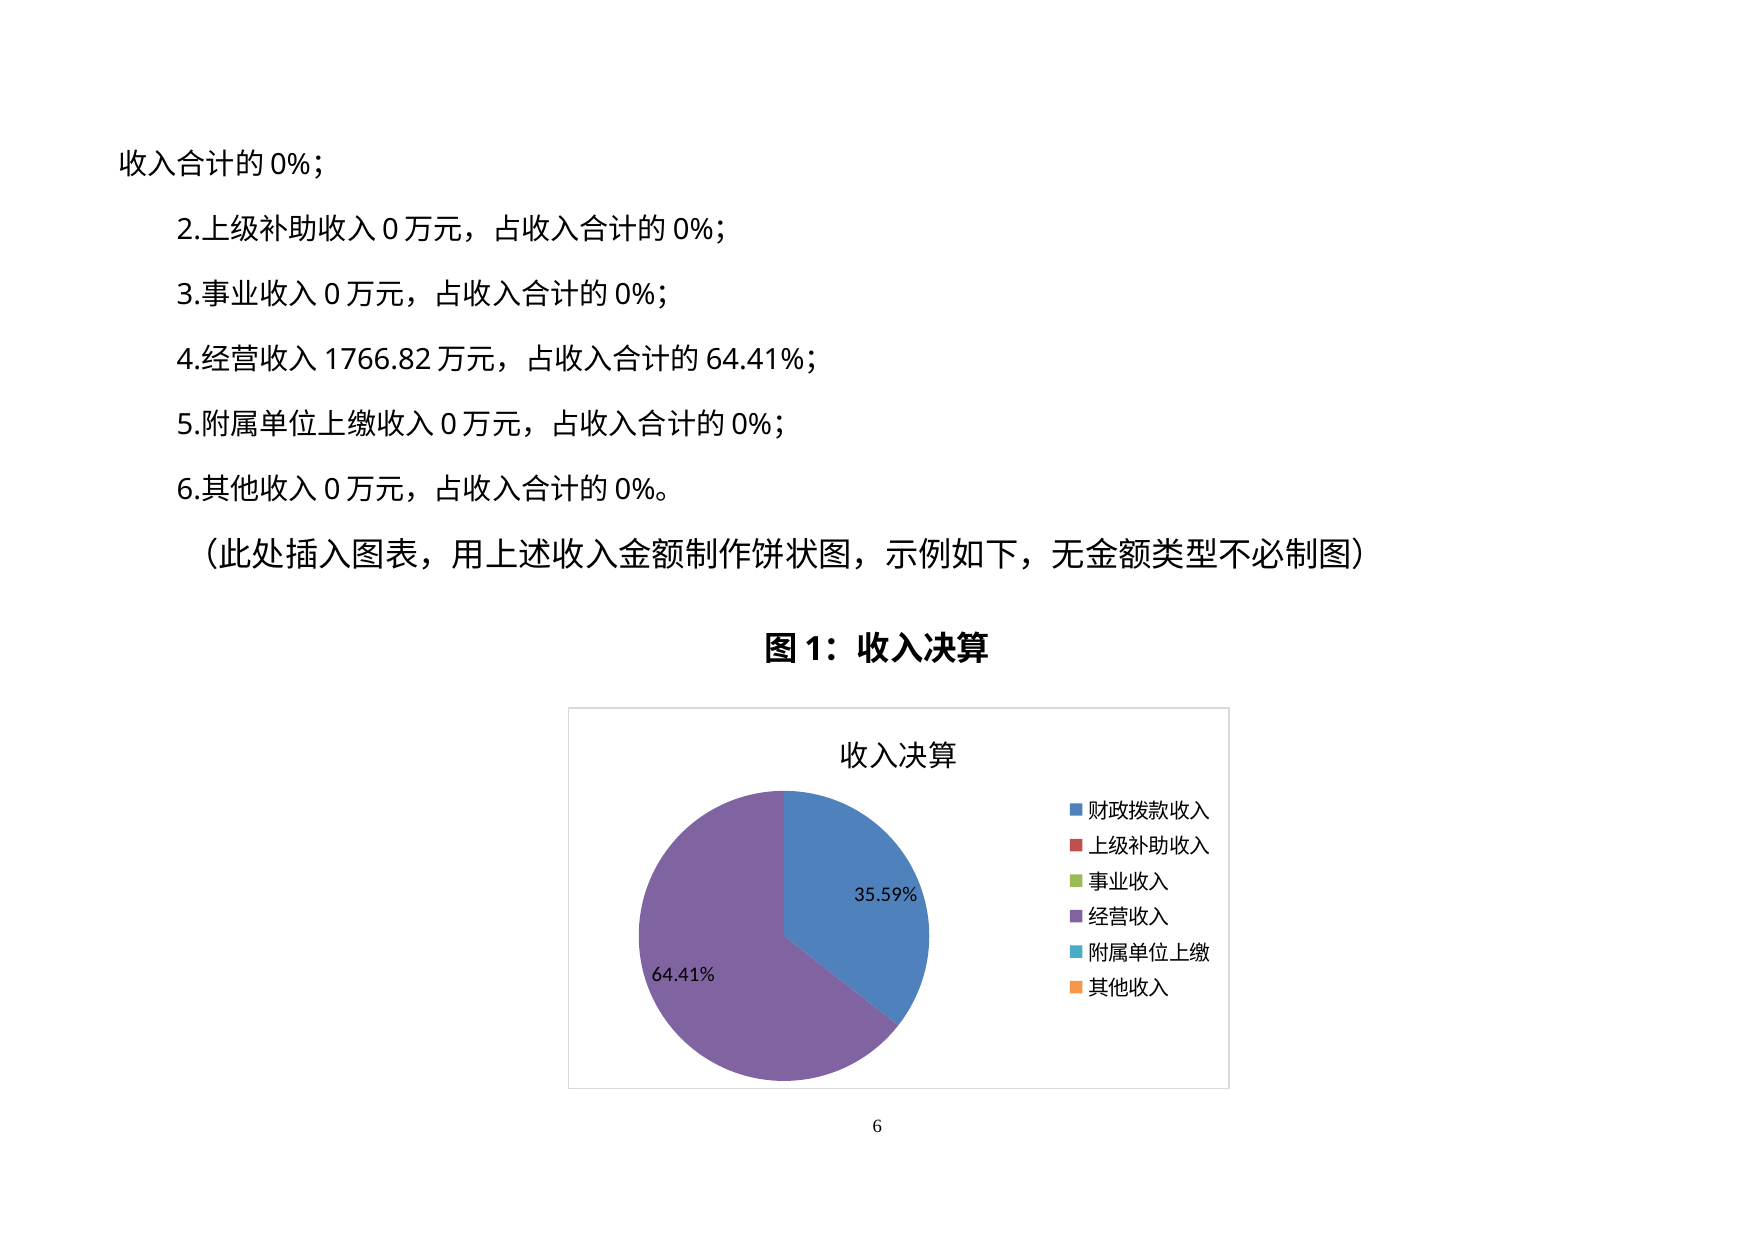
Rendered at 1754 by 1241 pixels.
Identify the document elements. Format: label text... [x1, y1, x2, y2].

text （此处插入图表，用上述收入金额制作饼状图，示例如下，无金额类型不必制图） [118, 519, 1636, 584]
list 3.事业收入0万元，占收入合计的0%； [118, 259, 1636, 324]
text 5.附属单位上缴收入0万元，占收入合计的0%； [118, 389, 1636, 454]
list 2.上级补助收入0万元，占收入合计的0%； [118, 194, 1636, 259]
text 4.经营收入1766.82万元，占收入合计的64.41%； [118, 324, 1636, 389]
subtitle 图1：收入决算 [118, 613, 1636, 678]
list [118, 129, 1636, 194]
text 6.其他收入0万元，占收入合计的0%。 [118, 454, 1636, 519]
